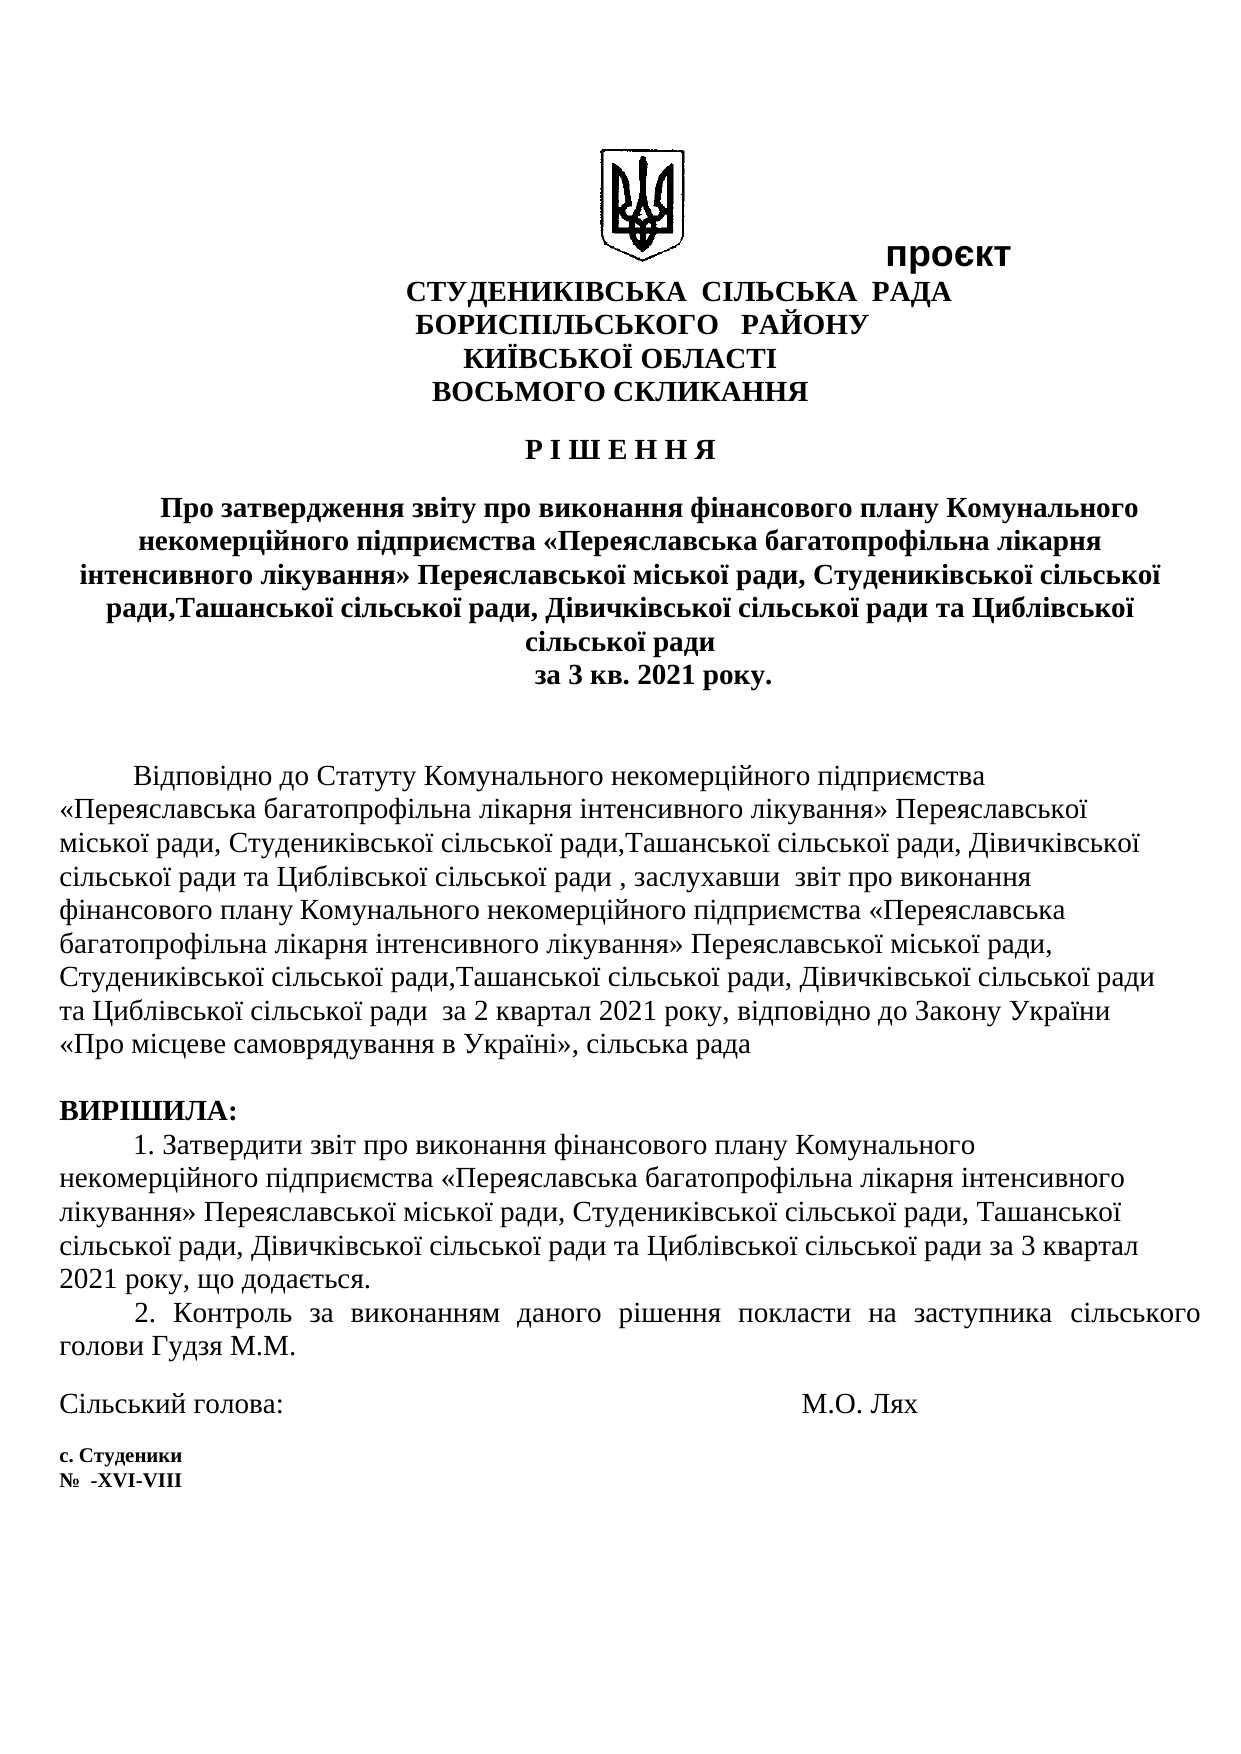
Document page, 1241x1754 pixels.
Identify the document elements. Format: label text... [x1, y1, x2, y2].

text КИЇВСЬКОЇ ОБЛАСТІ [59, 341, 1181, 374]
text Про затвердження звіту про виконання фінансового плану Комунального некомерційного підприємства «Переяславська багатопрофільна лікарня інтенсивного лікування» Переяславської міської ради, Студениківської сільської ради,Ташанської сільської ради, Дівичківської сільської ради та Циблівської сільської ради [59, 490, 1181, 657]
text с. Студеники [59, 1443, 1181, 1467]
text 1. Затвердити звіт про виконання фінансового плану Комунального некомерційного підприємства «Переяславська багатопрофільна лікарня інтенсивного лікування» Переяславської міської ради, Студениківської сільської ради, Ташанської сільської ради, Дівичківської сільської ради та Циблівської сільської ради за 3 квартал 2021 року, що додається. [59, 1127, 1181, 1295]
text СТУДЕНИКІВСЬКА СІЛЬСЬКА РАДА [103, 274, 1181, 307]
text Відповідно до Статуту Комунального некомерційного підприємства «Переяславська багатопрофільна лікарня інтенсивного лікування» Переяславської міської ради, Студениківської сільської ради,Ташанської сільської ради, Дівичківської сільської ради та Циблівської сільської ради , заслухавши звіт про виконання фінансового плану Комунального некомерційного підприємства «Переяславська багатопрофільна лікарня інтенсивного лікування» Переяславської міської ради, Студениківської сільської ради,Ташанської сільської ради, Дівичківської сільської ради та Циблівської сільської ради за 2 квартал 2021 року, відповідно до Закону України «Про місцеве самоврядування в Україні», сільська рада [59, 758, 1181, 1060]
text Сільський голова: М.О. Лях [59, 1386, 1181, 1419]
text 2. Контроль за виконанням даного рішення покласти на заступника сільського голови Гудзя М.М. [59, 1295, 1200, 1362]
text ВИРІШИЛА: [59, 1093, 1181, 1127]
text проєкт [59, 145, 1240, 274]
text БОРИСПІЛЬСЬКОГО РАЙОНУ [103, 307, 1181, 341]
text ВОСЬМОГО СКЛИКАННЯ [59, 374, 1181, 408]
text № -ХVІ-VІІІ [59, 1467, 1181, 1492]
text за 3 кв. 2021 року. [59, 657, 1181, 691]
text Р І Ш Е Н Н Я [59, 432, 1181, 466]
